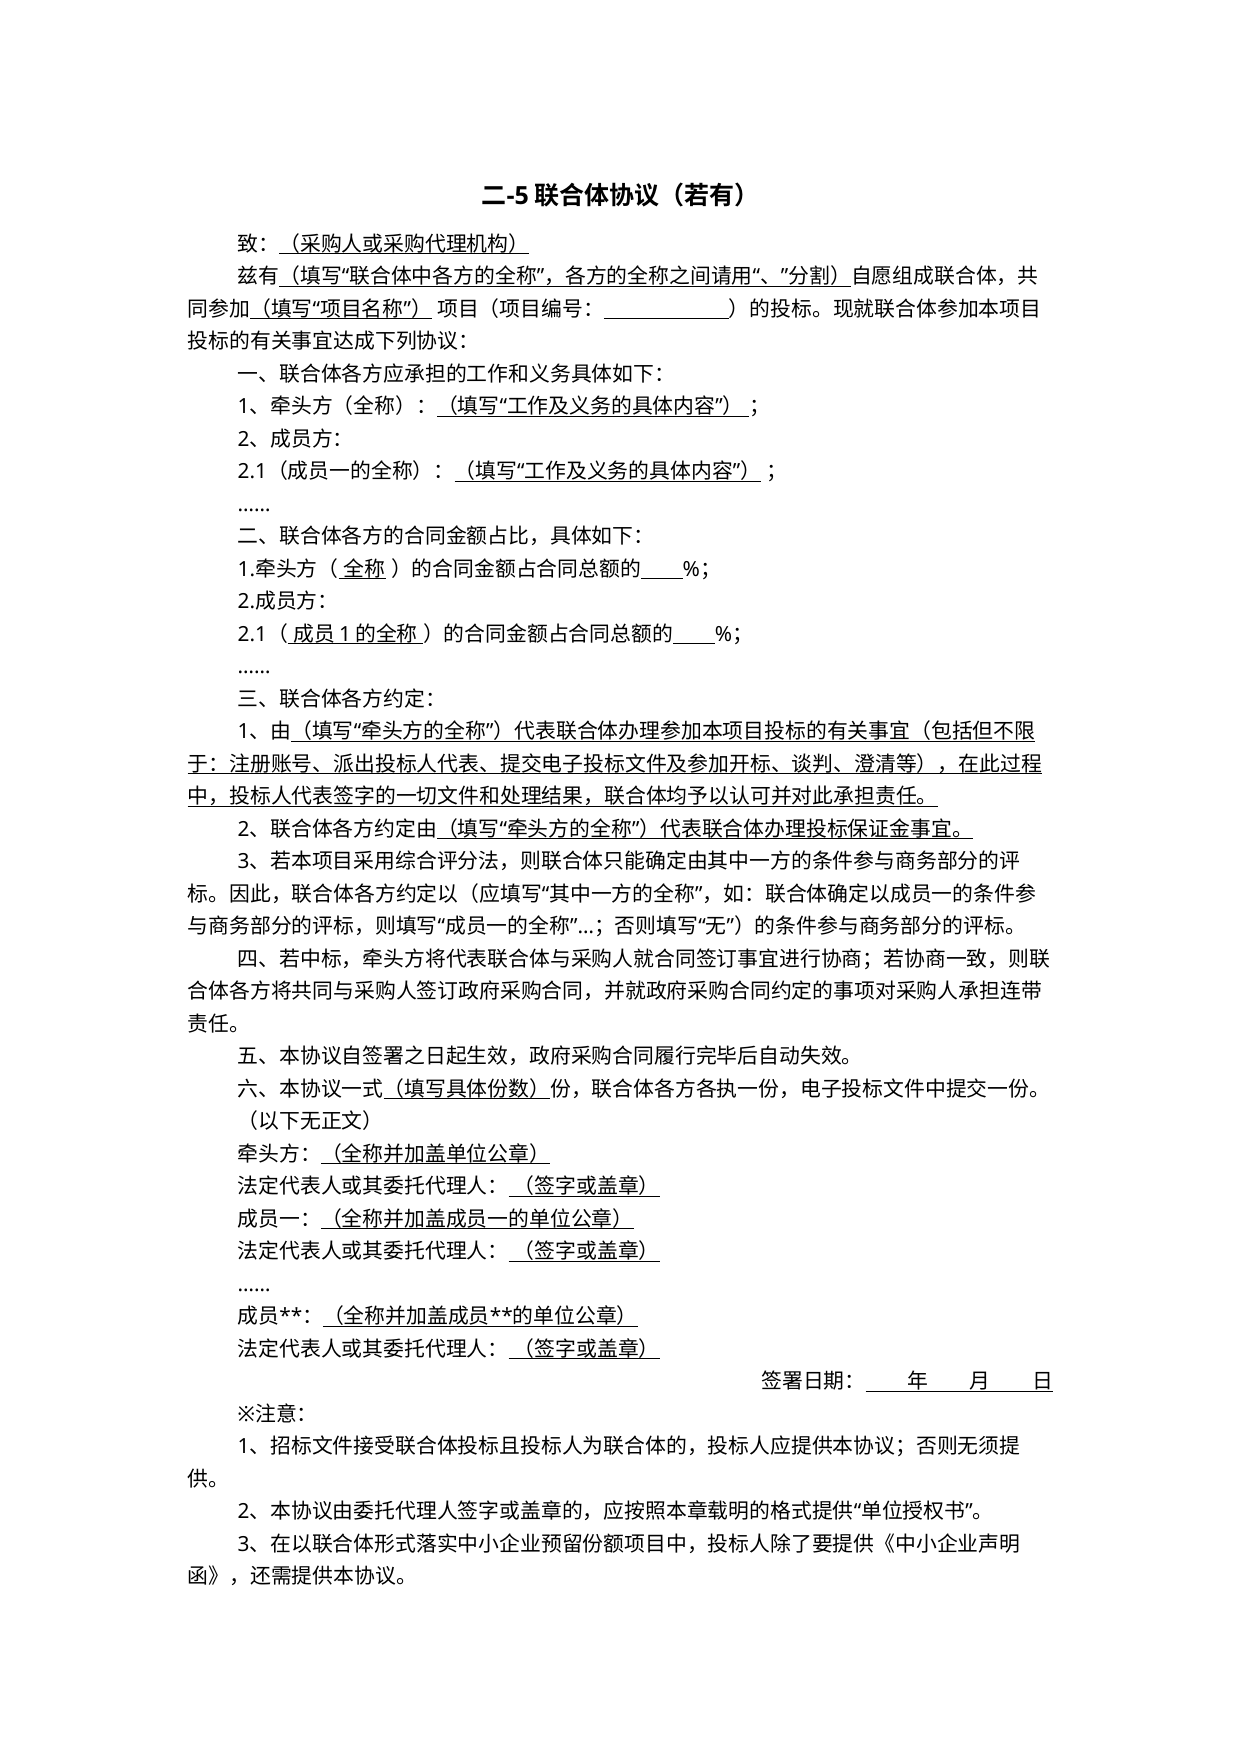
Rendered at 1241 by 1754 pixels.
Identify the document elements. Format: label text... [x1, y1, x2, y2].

text ※注意： [187, 1397, 1053, 1429]
text 法定代表人或其委托代理人： （签字或盖章） [187, 1234, 1053, 1267]
text 1.牵头方（ 全称 ）的合同金额占合同总额的 %； [187, 552, 1053, 584]
text 二-5联合体协议（若有） [187, 162, 1053, 227]
text 三、联合体各方约定： [187, 682, 1053, 714]
text …… [187, 649, 1053, 682]
text 二、联合体各方的合同金额占比，具体如下： [187, 519, 1053, 552]
text 2、成员方： [187, 422, 1053, 454]
text 签署日期： 年 月 日 [187, 1364, 1053, 1397]
text 成员**：（全称并加盖成员**的单位公章） [187, 1299, 1053, 1332]
text 四、若中标，牵头方将代表联合体与采购人就合同签订事宜进行协商；若协商一致，则联合体各方将共同与采购人签订政府采购合同，并就政府采购合同约定的事项对采购人承担连带责任。 [187, 942, 1053, 1039]
text …… [187, 1267, 1053, 1299]
text 2.1（ 成员1的全称 ）的合同金额占合同总额的 %； [187, 617, 1053, 649]
text 法定代表人或其委托代理人： （签字或盖章） [187, 1332, 1053, 1364]
text 六、本协议一式（填写具体份数）份，联合体各方各执一份，电子投标文件中提交一份。 [187, 1072, 1053, 1104]
text 2、联合体各方约定由（填写“牵头方的全称”）代表联合体办理投标保证金事宜。 [187, 812, 1053, 844]
text 成员一：（全称并加盖成员一的单位公章） [187, 1202, 1053, 1234]
text 2、本协议由委托代理人签字或盖章的，应按照本章载明的格式提供“单位授权书”。 [187, 1494, 1053, 1527]
text …… [187, 487, 1053, 519]
text 2.1（成员一的全称）：（填写“工作及义务的具体内容”） ； [187, 454, 1053, 487]
text 1、由（填写“牵头方的全称”）代表联合体办理参加本项目投标的有关事宜（包括但不限于：注册账号、派出投标人代表、提交电子投标文件及参加开标、谈判、澄清等），在此过程中，投标人代表签字的一切文件和处理结果，联合体均予以认可并对此承担责任。 [187, 714, 1053, 812]
text 五、本协议自签署之日起生效，政府采购合同履行完毕后自动失效。 [187, 1039, 1053, 1072]
text 1、牵头方（全称）：（填写“工作及义务的具体内容”） ； [187, 389, 1053, 422]
text 法定代表人或其委托代理人： （签字或盖章） [187, 1169, 1053, 1202]
text 3、若本项目采用综合评分法，则联合体只能确定由其中一方的条件参与商务部分的评标。因此，联合体各方约定以（应填写“其中一方的全称”，如：联合体确定以成员一的条件参与商务部分的评标，则填写“成员一的全称”…；否则填写“无”）的条件参与商务部分的评标。 [187, 844, 1053, 942]
text （以下无正文） [187, 1104, 1053, 1137]
text 牵头方：（全称并加盖单位公章） [187, 1137, 1053, 1169]
text 1、招标文件接受联合体投标且投标人为联合体的，投标人应提供本协议；否则无须提供。 [187, 1429, 1053, 1494]
text 2.成员方： [187, 584, 1053, 617]
text 兹有（填写“联合体中各方的全称”，各方的全称之间请用“、”分割）自愿组成联合体，共同参加（填写“项目名称”） 项目（项目编号： ）的投标。现就联合体参加本项目投标的有关事宜达成下列协议： [187, 259, 1053, 357]
text 一、联合体各方应承担的工作和义务具体如下： [187, 357, 1053, 389]
text 3、在以联合体形式落实中小企业预留份额项目中，投标人除了要提供《中小企业声明函》，还需提供本协议。 [187, 1527, 1053, 1592]
text 致：（采购人或采购代理机构） [187, 227, 1053, 259]
